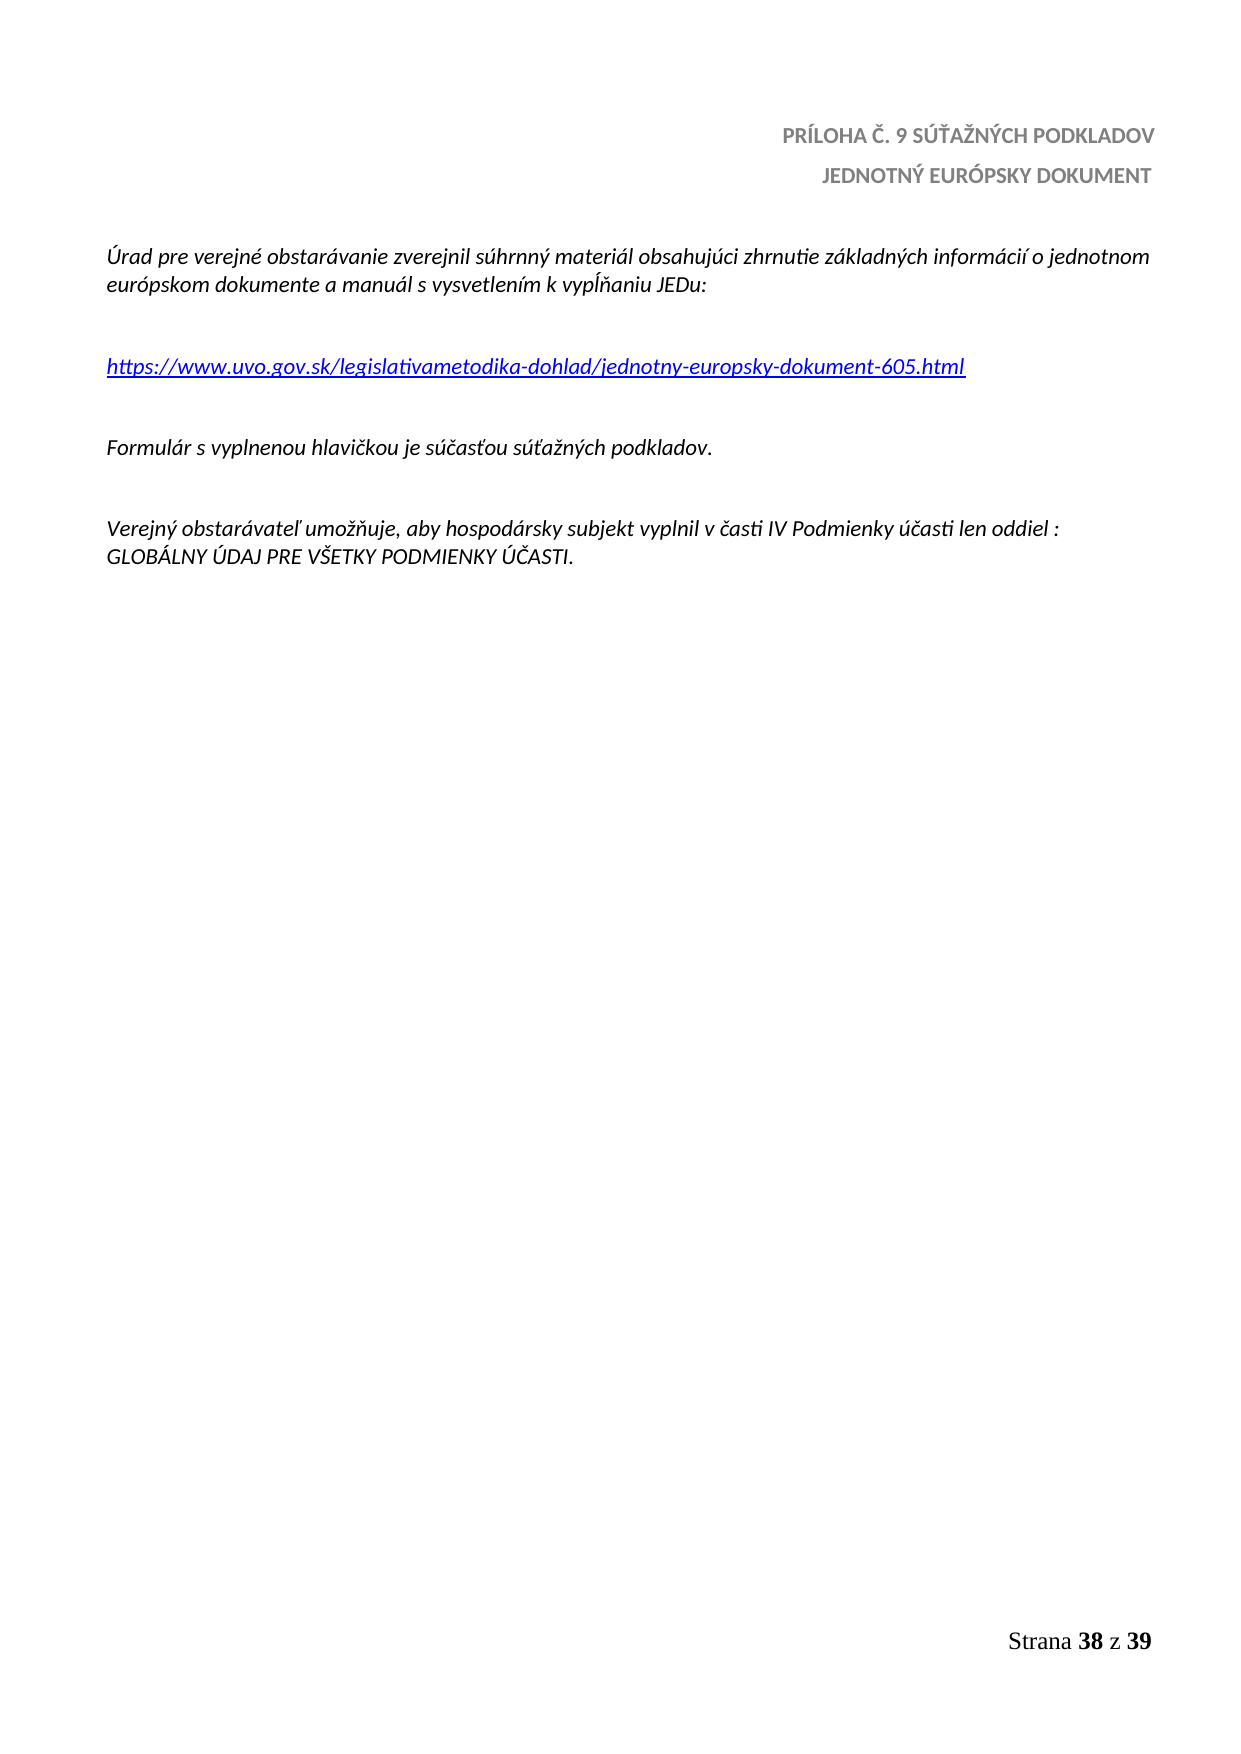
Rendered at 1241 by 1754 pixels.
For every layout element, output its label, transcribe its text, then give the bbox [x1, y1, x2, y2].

text PRÍLOHA Č. 9 Súťažných podkladov [106, 121, 1155, 149]
text https://www.uvo.gov.sk/legislativametodika-dohlad/jednotny-europsky-dokument-605.html [106, 352, 1152, 380]
text Formulár s vyplnenou hlavičkou je súčasťou súťažných podkladov. [106, 433, 1152, 461]
text Úrad pre verejné obstarávanie zverejnil súhrnný materiál obsahujúci zhrnutie základných informácií o jednotnom európskom dokumente a manuál s vysvetlením k vypĺňaniu JEDu: [106, 242, 1152, 298]
text Verejný obstarávateľ umožňuje, aby hospodársky subjekt vyplnil v časti IV Podmienky účasti len oddiel : GLOBÁLNY ÚDAJ PRE VŠETKY PODMIENKY ÚČASTI. [106, 514, 1152, 570]
text Jednotný európsky dokument [106, 161, 1152, 189]
